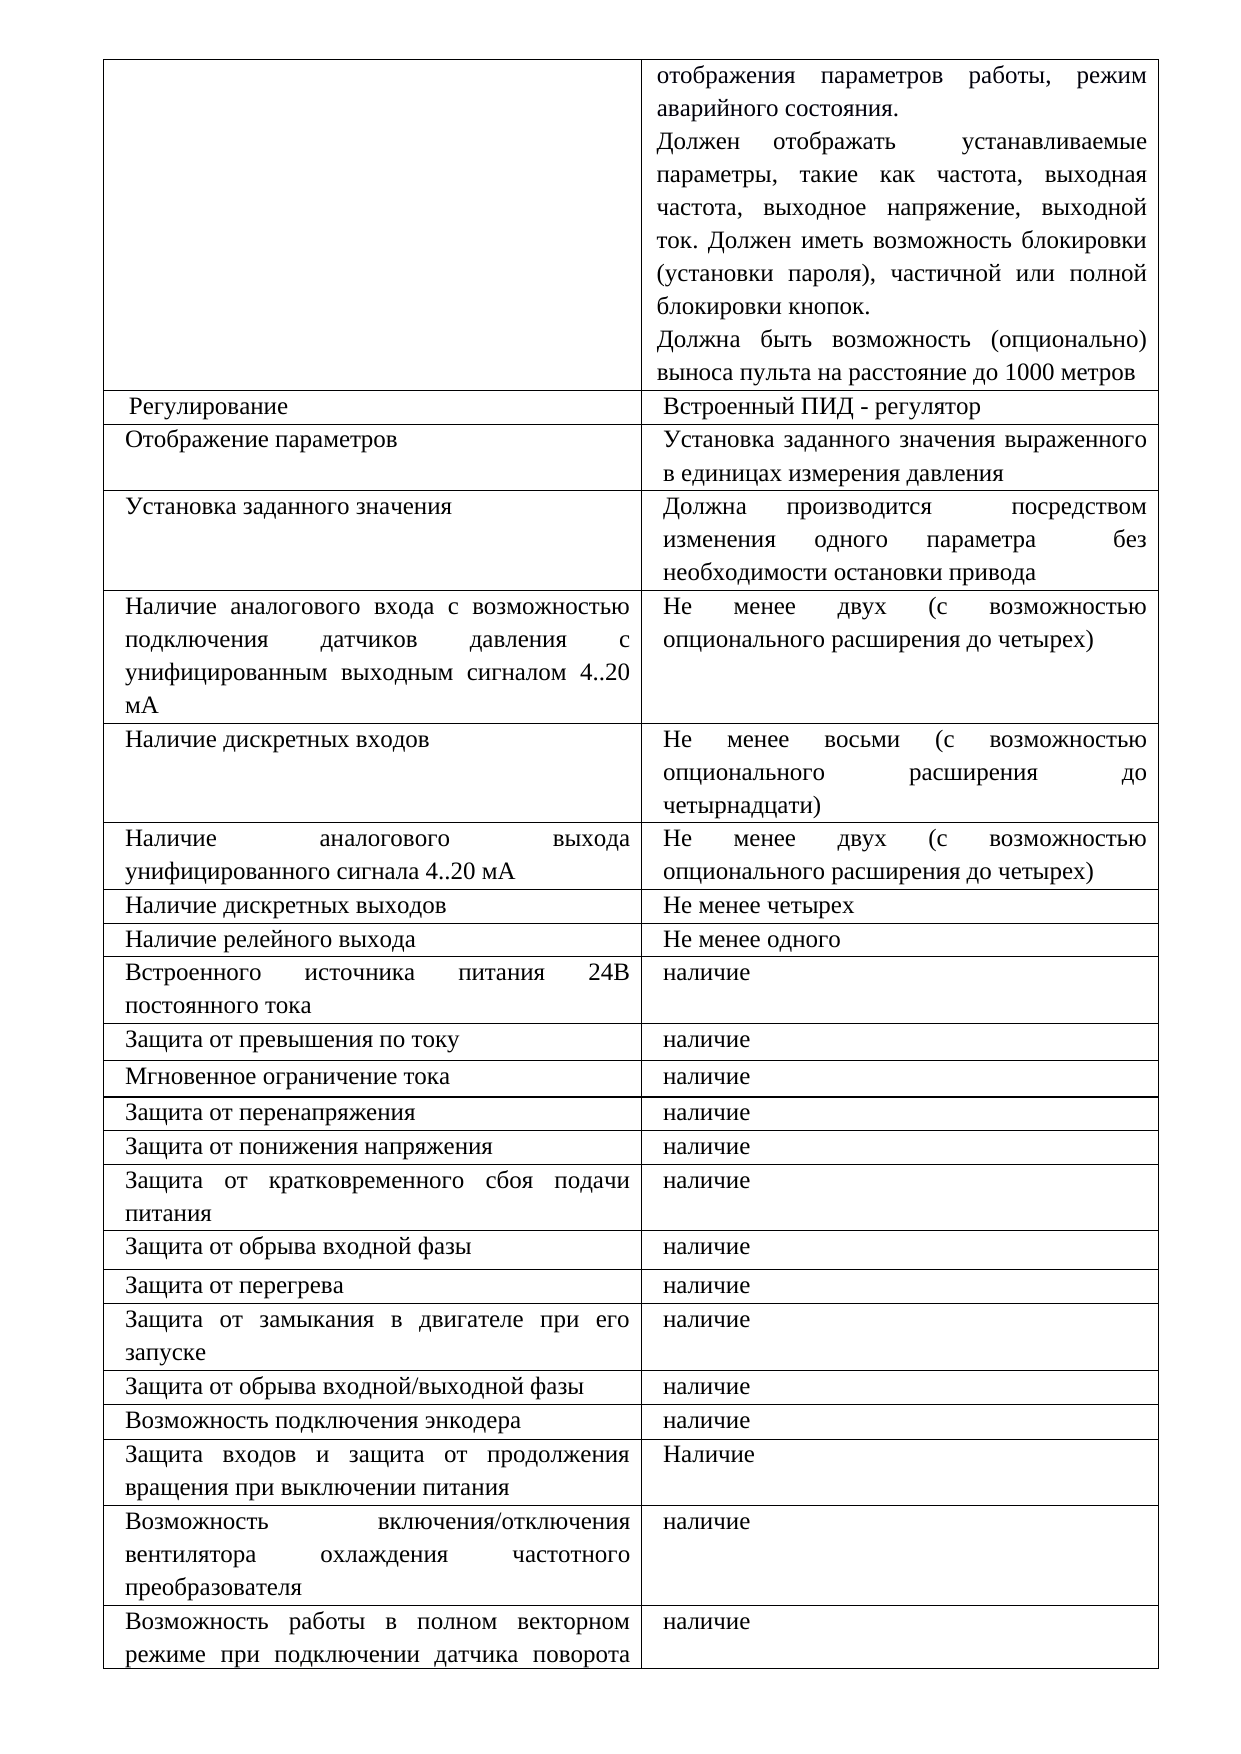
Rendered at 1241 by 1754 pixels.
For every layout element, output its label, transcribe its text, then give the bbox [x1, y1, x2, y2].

table_cell наличие [642, 1165, 1158, 1230]
table_cell Возможность подключения энкодера [104, 1405, 641, 1438]
table_cell Мгновенное ограничение тока [104, 1061, 641, 1096]
table_cell Защита от перенапряжения [104, 1098, 641, 1130]
table_cell наличие [642, 957, 1158, 1023]
table_cell Встроенного источника питания 24В постоянного тока [104, 957, 641, 1023]
table_cell Наличие дискретных входов [104, 724, 641, 822]
table_cell Встроенный ПИД - регулятор [642, 391, 1158, 423]
table_cell Защита от кратковременного сбоя подачи питания [104, 1165, 641, 1230]
table_cell Защита от понижения напряжения [104, 1131, 641, 1164]
table_cell Защита от обрыва входной фазы [104, 1231, 641, 1269]
table_cell Защита от перегрева [104, 1270, 641, 1303]
table_cell Не менее восьми (с возможностью опционального расширения до четырнадцати) [642, 724, 1158, 822]
table_cell Возможность включения/отключения вентилятора охлаждения частотного преобразователя [104, 1506, 641, 1605]
table_cell Наличие дискретных выходов [104, 890, 641, 923]
table_cell Отображение параметров [104, 425, 641, 490]
table_cell наличие [642, 1405, 1158, 1438]
table_cell Регулирование [104, 391, 641, 423]
table_cell наличие [642, 1606, 1158, 1668]
table_cell наличие [642, 1061, 1158, 1096]
table_cell Не менее четырех [642, 890, 1158, 923]
table_cell Установка заданного значения выраженного в единицах измерения давления [642, 425, 1158, 490]
table_cell Должна производится посредством изменения одного параметра без необходимости остановки привода [642, 491, 1158, 590]
table_cell Установка заданного значения [104, 491, 641, 590]
table_cell наличие [642, 1270, 1158, 1303]
table_cell Наличие релейного выхода [104, 924, 641, 956]
table_cell Наличие [642, 1440, 1158, 1505]
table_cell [104, 60, 641, 390]
table_cell Защита входов и защита от продолжения вращения при выключении питания [104, 1440, 641, 1505]
table_cell наличие [642, 1304, 1158, 1370]
table_cell Не менее одного [642, 924, 1158, 956]
table_cell Наличие аналогового выхода унифицированного сигнала 4..20 мА [104, 823, 641, 889]
table_cell Защита от превышения по току [104, 1024, 641, 1060]
table_cell наличие [642, 1024, 1158, 1060]
table_cell наличие [642, 1506, 1158, 1605]
table_cell Защита от обрыва входной/выходной фазы [104, 1371, 641, 1404]
table_cell наличие [642, 1098, 1158, 1130]
table_cell Защита от замыкания в двигателе при его запуске [104, 1304, 641, 1370]
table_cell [104, 1606, 641, 1668]
table_cell наличие [642, 1371, 1158, 1404]
table_cell наличие [642, 1231, 1158, 1269]
table_cell Не менее двух (с возможностью опционального расширения до четырех) [642, 823, 1158, 889]
table_cell Не менее двух (с возможностью опционального расширения до четырех) [642, 591, 1158, 723]
table_cell наличие [642, 1131, 1158, 1164]
table_cell Наличие аналогового входа с возможностью подключения датчиков давления с унифицированным выходным сигналом 4..20 мА [104, 591, 641, 723]
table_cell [642, 60, 1158, 390]
